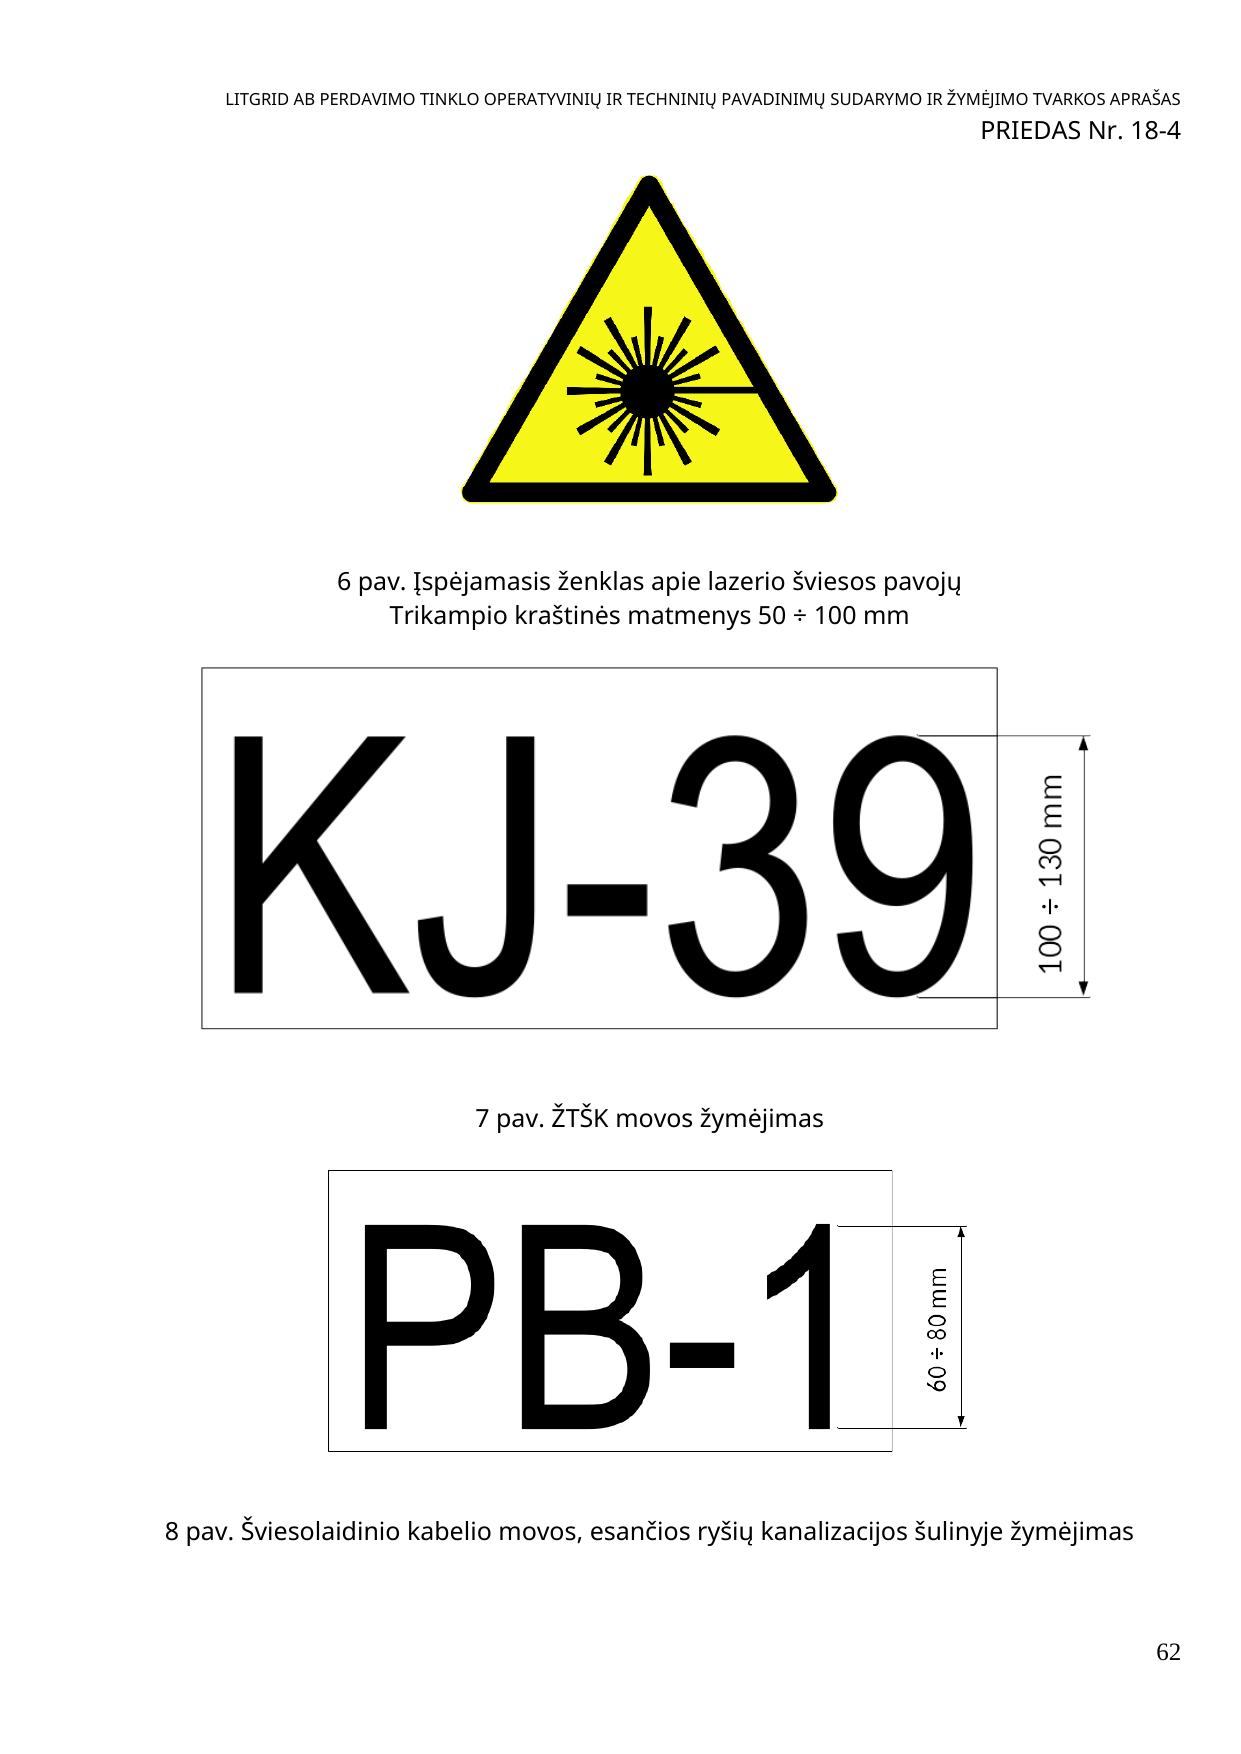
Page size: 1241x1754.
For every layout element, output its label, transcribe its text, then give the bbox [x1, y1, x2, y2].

text Trikampio kraštinės matmenys 50 ÷ 100 mm [118, 597, 1181, 631]
text 8 pav. Šviesolaidinio kabelio movos, esančios ryšių kanalizacijos šulinyje žymėjimas [118, 1514, 1181, 1548]
text 6 pav. Įspėjamasis ženklas apie lazerio šviesos pavojų [118, 563, 1181, 597]
text PRIEDAS Nr. 18-4 [118, 112, 1181, 146]
text LITGRID AB PERDAVIMO TINKLO OPERATYVINIŲ IR TECHNINIŲ PAVADINIMŲ SUDARYMO IR ŽYMĖJIMO TVARKOS APRAŠAS [118, 88, 1181, 111]
picture [450, 165, 849, 564]
text 7 pav. ŽTŠK movos žymėjimas [118, 1100, 1181, 1134]
